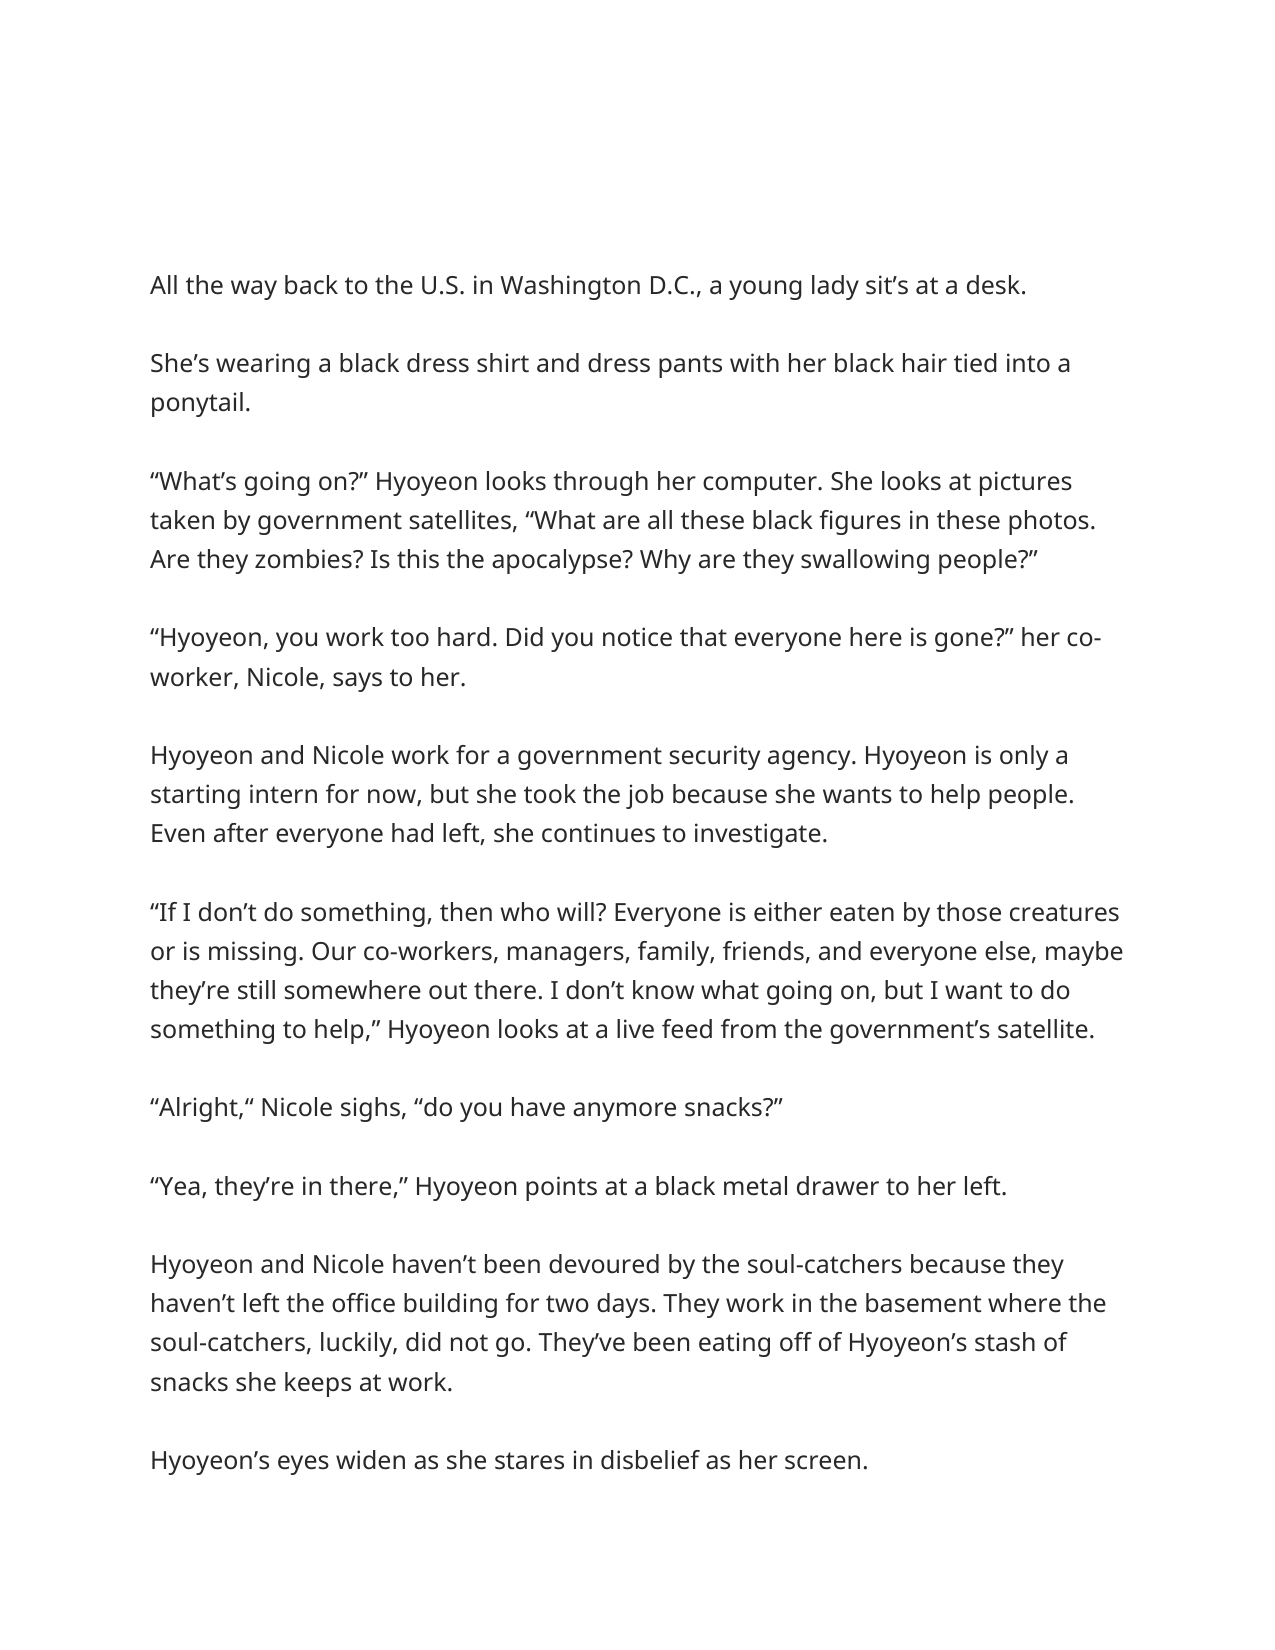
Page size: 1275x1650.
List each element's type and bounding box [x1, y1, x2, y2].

text [150, 150, 1125, 1477]
